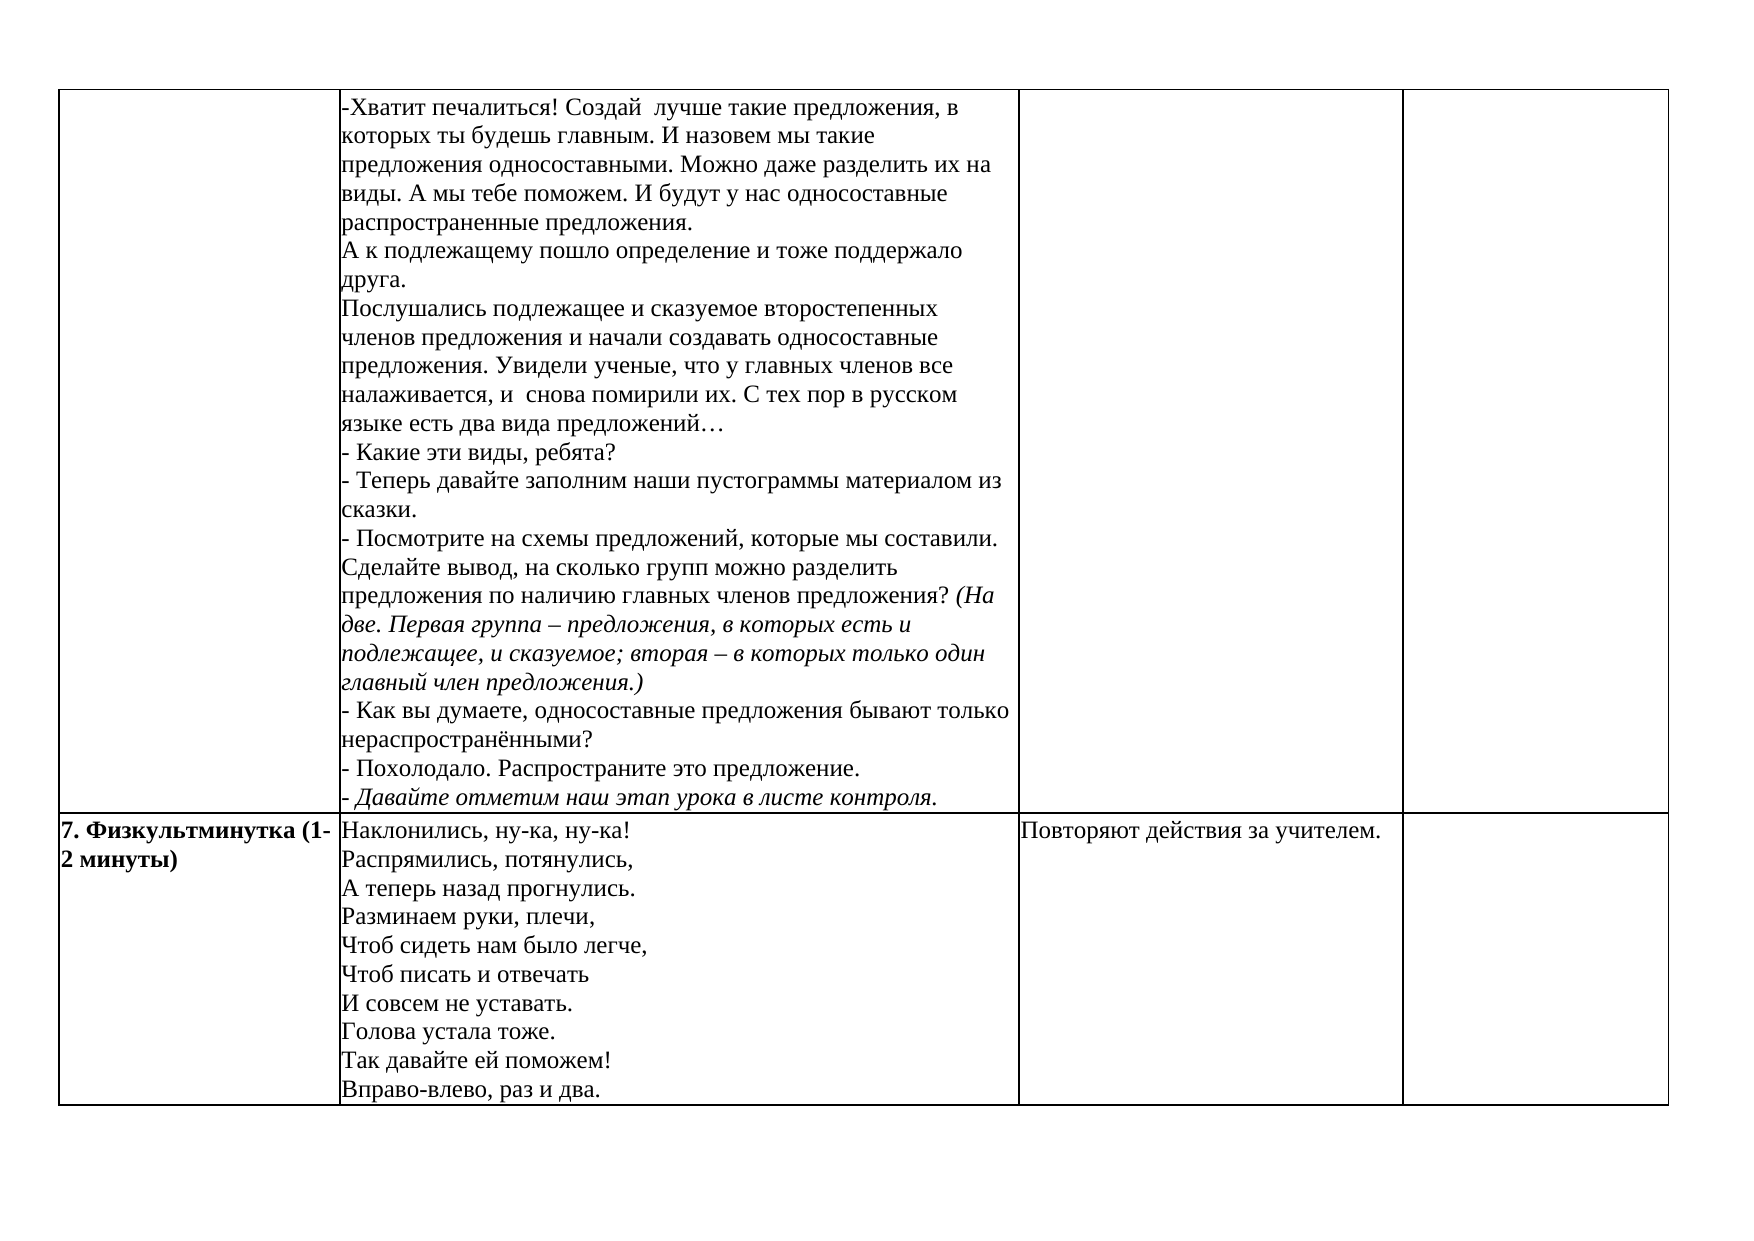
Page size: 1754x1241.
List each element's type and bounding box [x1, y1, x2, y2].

table_cell [1020, 90, 1402, 812]
table_cell [60, 814, 339, 1104]
table_cell [60, 90, 339, 812]
table_cell [341, 814, 1018, 1104]
table_cell [1404, 90, 1668, 812]
table_cell [1404, 814, 1668, 1104]
table_cell [341, 90, 1018, 812]
table_cell [1020, 814, 1402, 1104]
